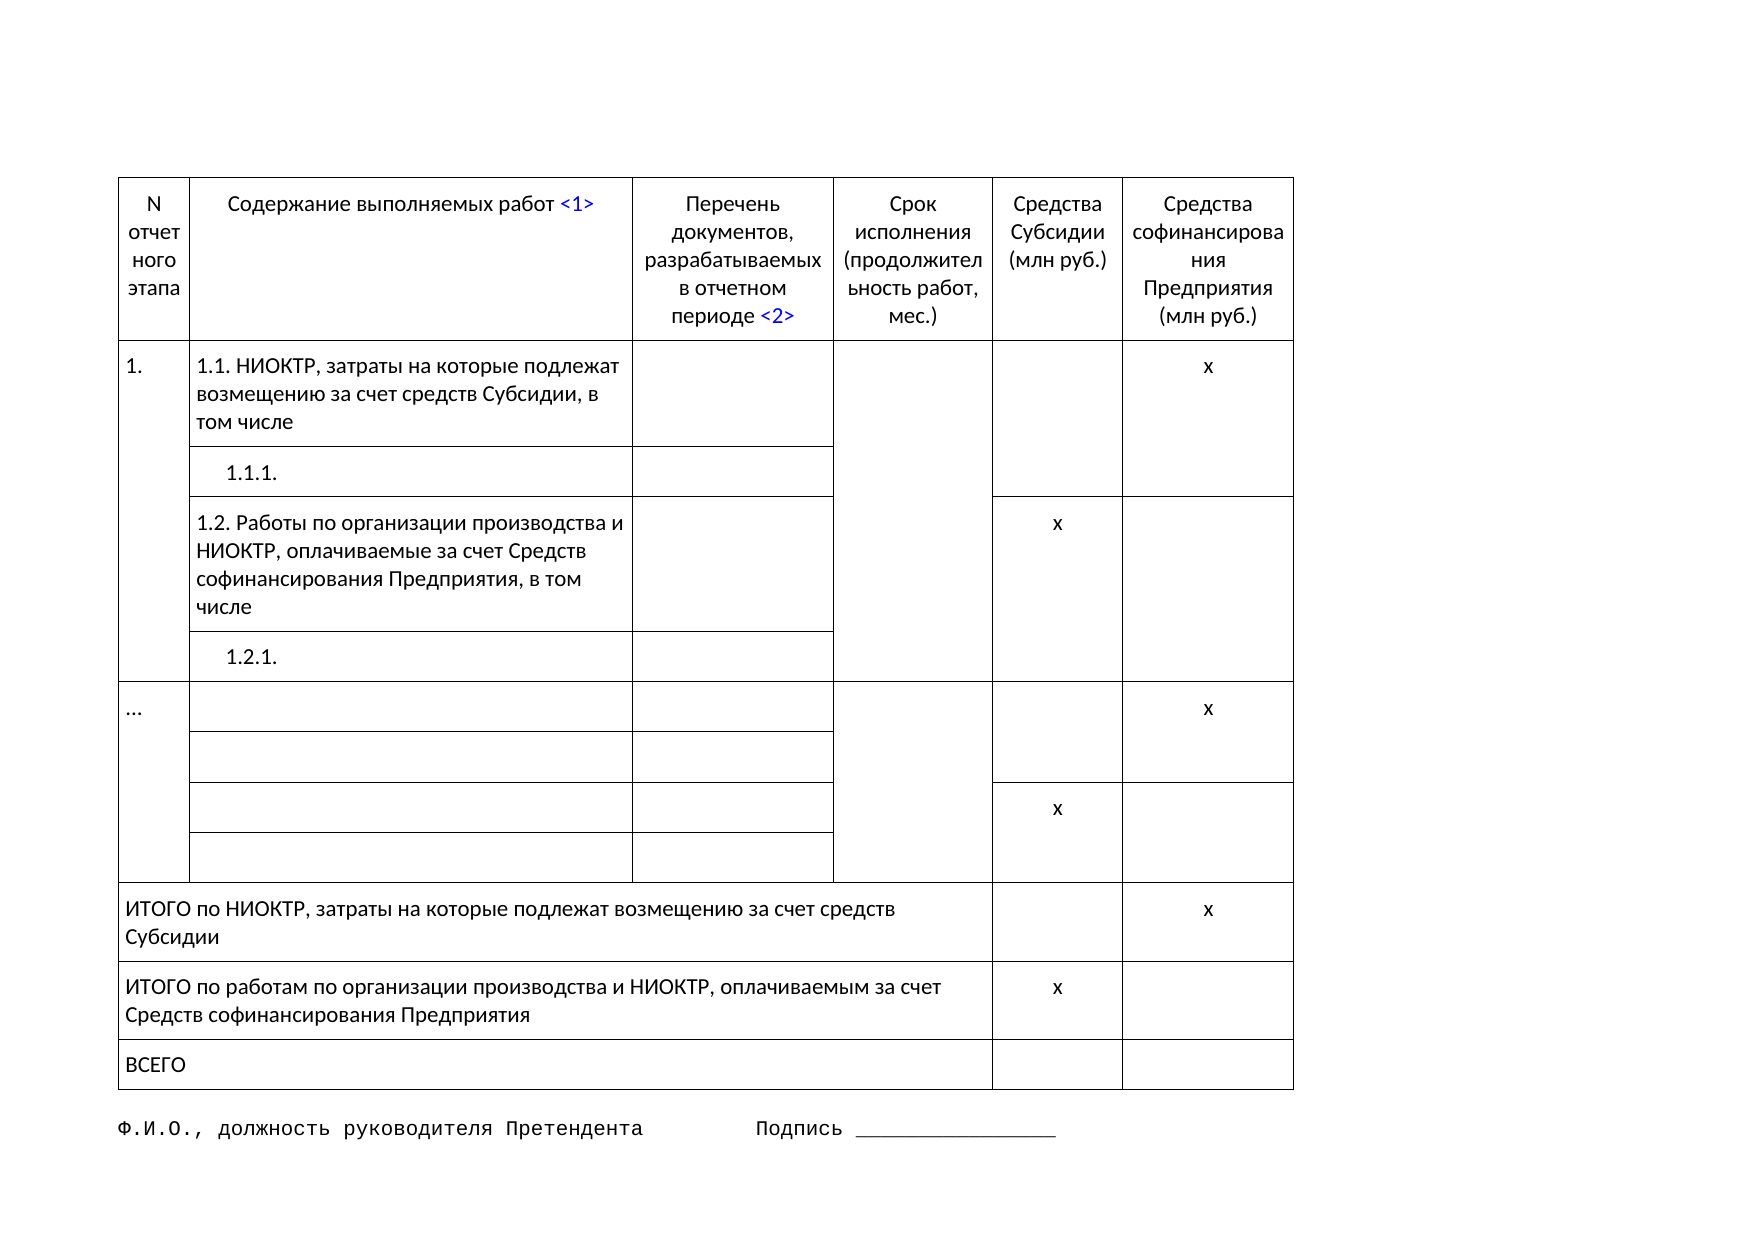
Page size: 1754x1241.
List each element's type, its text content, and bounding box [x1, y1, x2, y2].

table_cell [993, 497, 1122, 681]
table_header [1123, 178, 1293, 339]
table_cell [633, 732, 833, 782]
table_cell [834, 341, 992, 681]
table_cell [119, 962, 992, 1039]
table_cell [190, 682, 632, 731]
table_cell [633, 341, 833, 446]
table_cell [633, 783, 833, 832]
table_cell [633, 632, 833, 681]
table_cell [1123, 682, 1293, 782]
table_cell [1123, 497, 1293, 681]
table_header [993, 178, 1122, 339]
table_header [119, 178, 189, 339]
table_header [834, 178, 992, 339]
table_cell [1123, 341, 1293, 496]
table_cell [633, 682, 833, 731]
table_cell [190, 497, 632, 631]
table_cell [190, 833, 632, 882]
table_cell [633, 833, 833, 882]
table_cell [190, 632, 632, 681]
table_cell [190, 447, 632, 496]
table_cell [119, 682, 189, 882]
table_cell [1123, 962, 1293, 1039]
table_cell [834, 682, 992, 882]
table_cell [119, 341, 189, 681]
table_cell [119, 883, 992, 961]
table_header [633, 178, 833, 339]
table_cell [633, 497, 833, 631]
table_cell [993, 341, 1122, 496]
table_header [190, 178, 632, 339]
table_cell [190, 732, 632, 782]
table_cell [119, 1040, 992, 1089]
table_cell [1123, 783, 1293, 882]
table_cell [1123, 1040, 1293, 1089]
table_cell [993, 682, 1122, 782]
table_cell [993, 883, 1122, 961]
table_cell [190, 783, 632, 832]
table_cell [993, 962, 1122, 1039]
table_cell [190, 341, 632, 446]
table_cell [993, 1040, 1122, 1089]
text Ф.И.О., должность руководителя Претендента Подпись ________________ [118, 1118, 1636, 1142]
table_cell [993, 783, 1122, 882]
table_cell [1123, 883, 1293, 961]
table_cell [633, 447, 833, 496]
